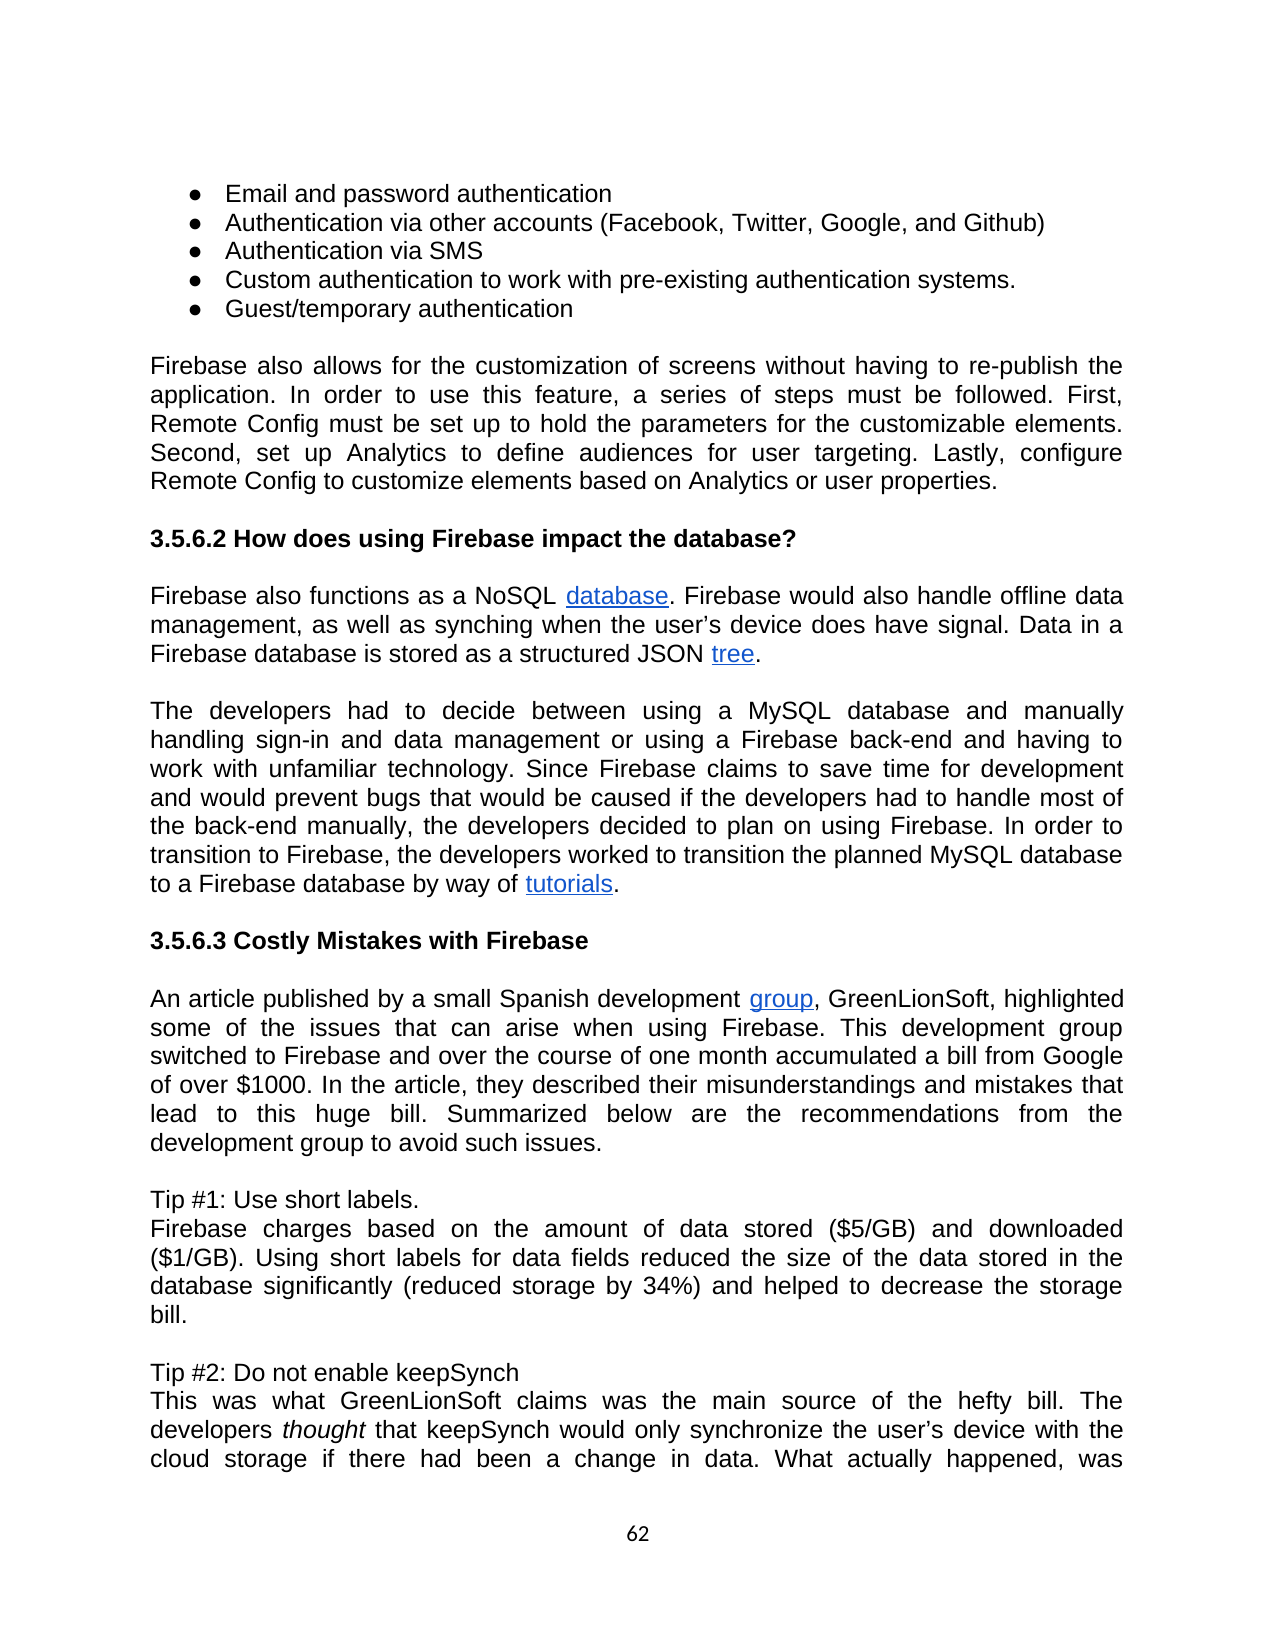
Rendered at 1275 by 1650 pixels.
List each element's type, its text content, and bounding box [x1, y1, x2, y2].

text Tip #2: Do not enable keepSynch [150, 1357, 1125, 1386]
list Authentication via SMS [187, 236, 1125, 265]
text 3.5.6.3 Costly Mistakes with Firebase [150, 926, 1125, 955]
text Firebase also functions as a NoSQL database. Firebase would also handle offline data management, as well as synching when the user’s device does have signal. Data in a Firebase database is stored as a structured JSON tree. [150, 581, 1125, 667]
text An article published by a small Spanish development group, GreenLionSoft, highlighted some of the issues that can arise when using Firebase. This development group switched to Firebase and over the course of one month accumulated a bill from Google of over $1000. In the article, they described their misunderstandings and mistakes that lead to this huge bill. Summarized below are the recommendations from the development group to avoid such issues. [150, 984, 1125, 1156]
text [150, 1386, 1125, 1472]
list Custom authentication to work with pre-existing authentication systems. [187, 265, 1125, 294]
text Tip #1: Use short labels. [150, 1185, 1125, 1214]
list Guest/temporary authentication [187, 294, 1125, 322]
list Authentication via other accounts (Facebook, Twitter, Google, and Github) [187, 207, 1125, 236]
text 3.5.6.2 How does using Firebase impact the database? [150, 524, 1125, 552]
text Firebase also allows for the customization of screens without having to re-publish the application. In order to use this feature, a series of steps must be followed. First, Remote Config must be set up to hold the parameters for the customizable elements. Second, set up Analytics to define audiences for user targeting. Lastly, configure Remote Config to customize elements based on Analytics or user properties. [150, 351, 1125, 495]
text Firebase charges based on the amount of data stored ($5/GB) and downloaded ($1/GB). Using short labels for data fields reduced the size of the data stored in the database significantly (reduced storage by 34%) and helped to decrease the storage bill. [150, 1214, 1125, 1329]
list Email and password authentication [187, 179, 1125, 207]
text The developers had to decide between using a MySQL database and manually handling sign-in and data management or using a Firebase back-end and having to work with unfamiliar technology. Since Firebase claims to save time for development and would prevent bugs that would be caused if the developers had to handle most of the back-end manually, the developers decided to plan on using Firebase. In order to transition to Firebase, the developers worked to transition the planned MySQL database to a Firebase database by way of tutorials. [150, 696, 1125, 897]
